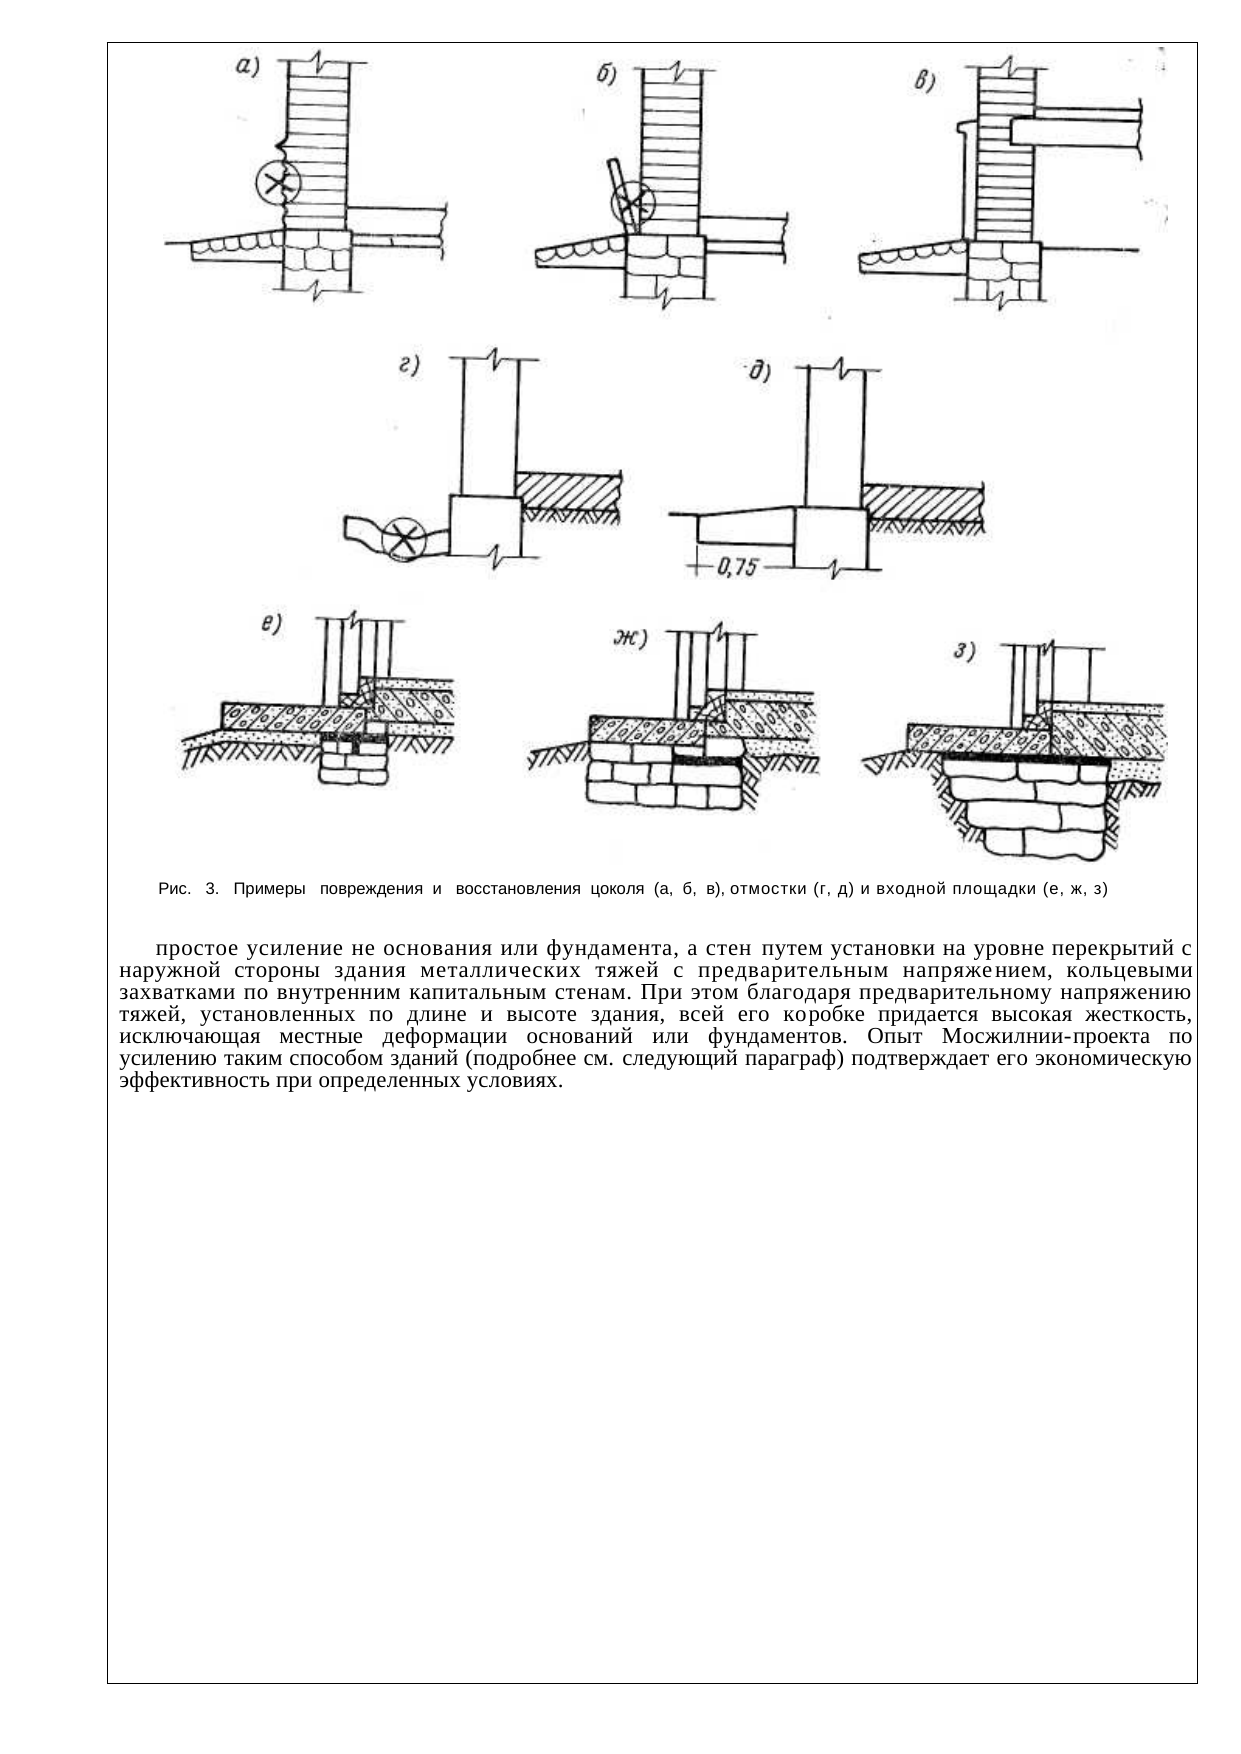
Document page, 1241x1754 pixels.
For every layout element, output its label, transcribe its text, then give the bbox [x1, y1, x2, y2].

picture [163, 47, 1168, 865]
text Рис. 3. Примеры повреждения и восстановления цоколя (а, б, в), отмостки (г, д) и входной площадки (е, ж, з) [122, 881, 1193, 898]
text простое усиление не основания или фундамента, а стен путем установки на уровне перекрытий с наружной стороны здания металлических тяжей с предварительным напряжением, кольцевыми захватками по внутренним капитальным стенам. При этом благодаря предварительному напряжению тяжей, установленных по длине и высоте здания, всей его коробке придается высокая жесткость, исключающая местные деформации оснований или фундаментов. Опыт Мосжилнии-проекта по усилению таким способом зданий (подробнее см. следующий параграф) подтверждает его экономическую эффективность при определенных условиях. [119, 938, 1193, 1091]
